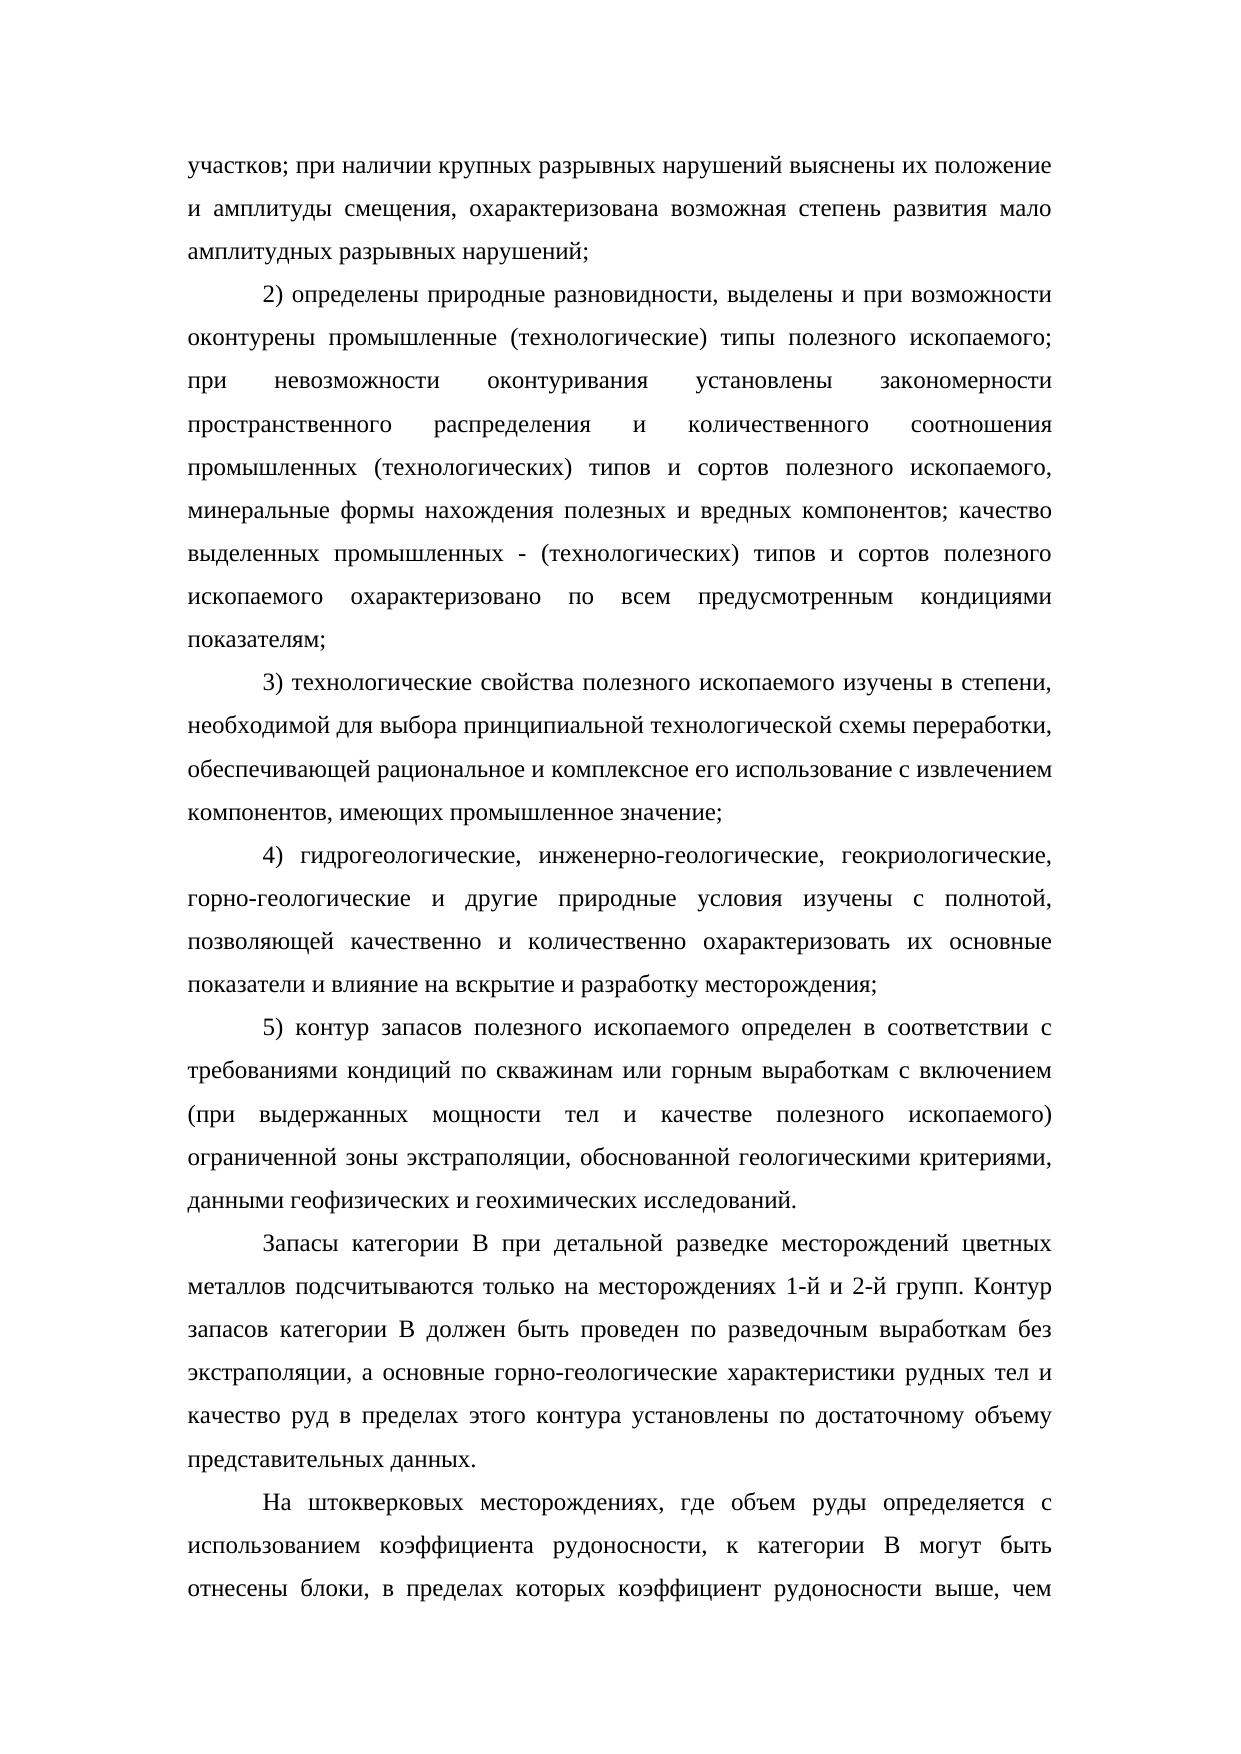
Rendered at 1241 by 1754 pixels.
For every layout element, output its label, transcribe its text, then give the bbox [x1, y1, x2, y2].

text 5) контур запасов полезного ископаемого определен в соответствии с требованиями кондиций по скважинам или горным выработкам с включением (при выдержанных мощности тел и качестве полезного ископаемого) ограниченной зоны экстраполяции, обоснованной геологическими критериями, данными геофизических и геохимических исследований. [187, 1012, 1053, 1214]
text 2) определены природные разновидности, выделены и при возможности оконтурены промышленные (технологические) типы полезного ископаемого; при невозможности оконтуривания установлены закономерности пространственного распределения и количественного соотношения промышленных (технологических) типов и сортов полезного ископаемого, минеральные формы нахождения полезных и вредных компонентов; качество выделенных промышленных - (технологических) типов и сортов полезного ископаемого охарактеризовано по всем предусмотренным кондициями показателям; [187, 279, 1053, 653]
text 3) технологические свойства полезного ископаемого изучены в степени, необходимой для выбора принципиальной технологической схемы переработки, обеспечивающей рациональное и комплексное его использование с извлечением компонентов, имеющих промышленное значение; [187, 667, 1053, 826]
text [187, 1487, 1053, 1602]
text 4) гидрогеологические, инженерно-геологические, геокриологические, горно-геологические и другие природные условия изучены с полнотой, позволяющей качественно и количественно охарактеризовать их основные показатели и влияние на вскрытие и разработку месторождения; [187, 840, 1053, 998]
text Запасы категории В при детальной разведке месторождений цветных металлов подсчитываются только на месторождениях 1-й и 2-й групп. Контур запасов категории В должен быть проведен по разведочным выработкам без экстраполяции, а основные горно-геологические характеристики рудных тел и качество руд в пределах этого контура установлены по достаточному объему представительных данных. [187, 1228, 1053, 1472]
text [187, 150, 1053, 265]
